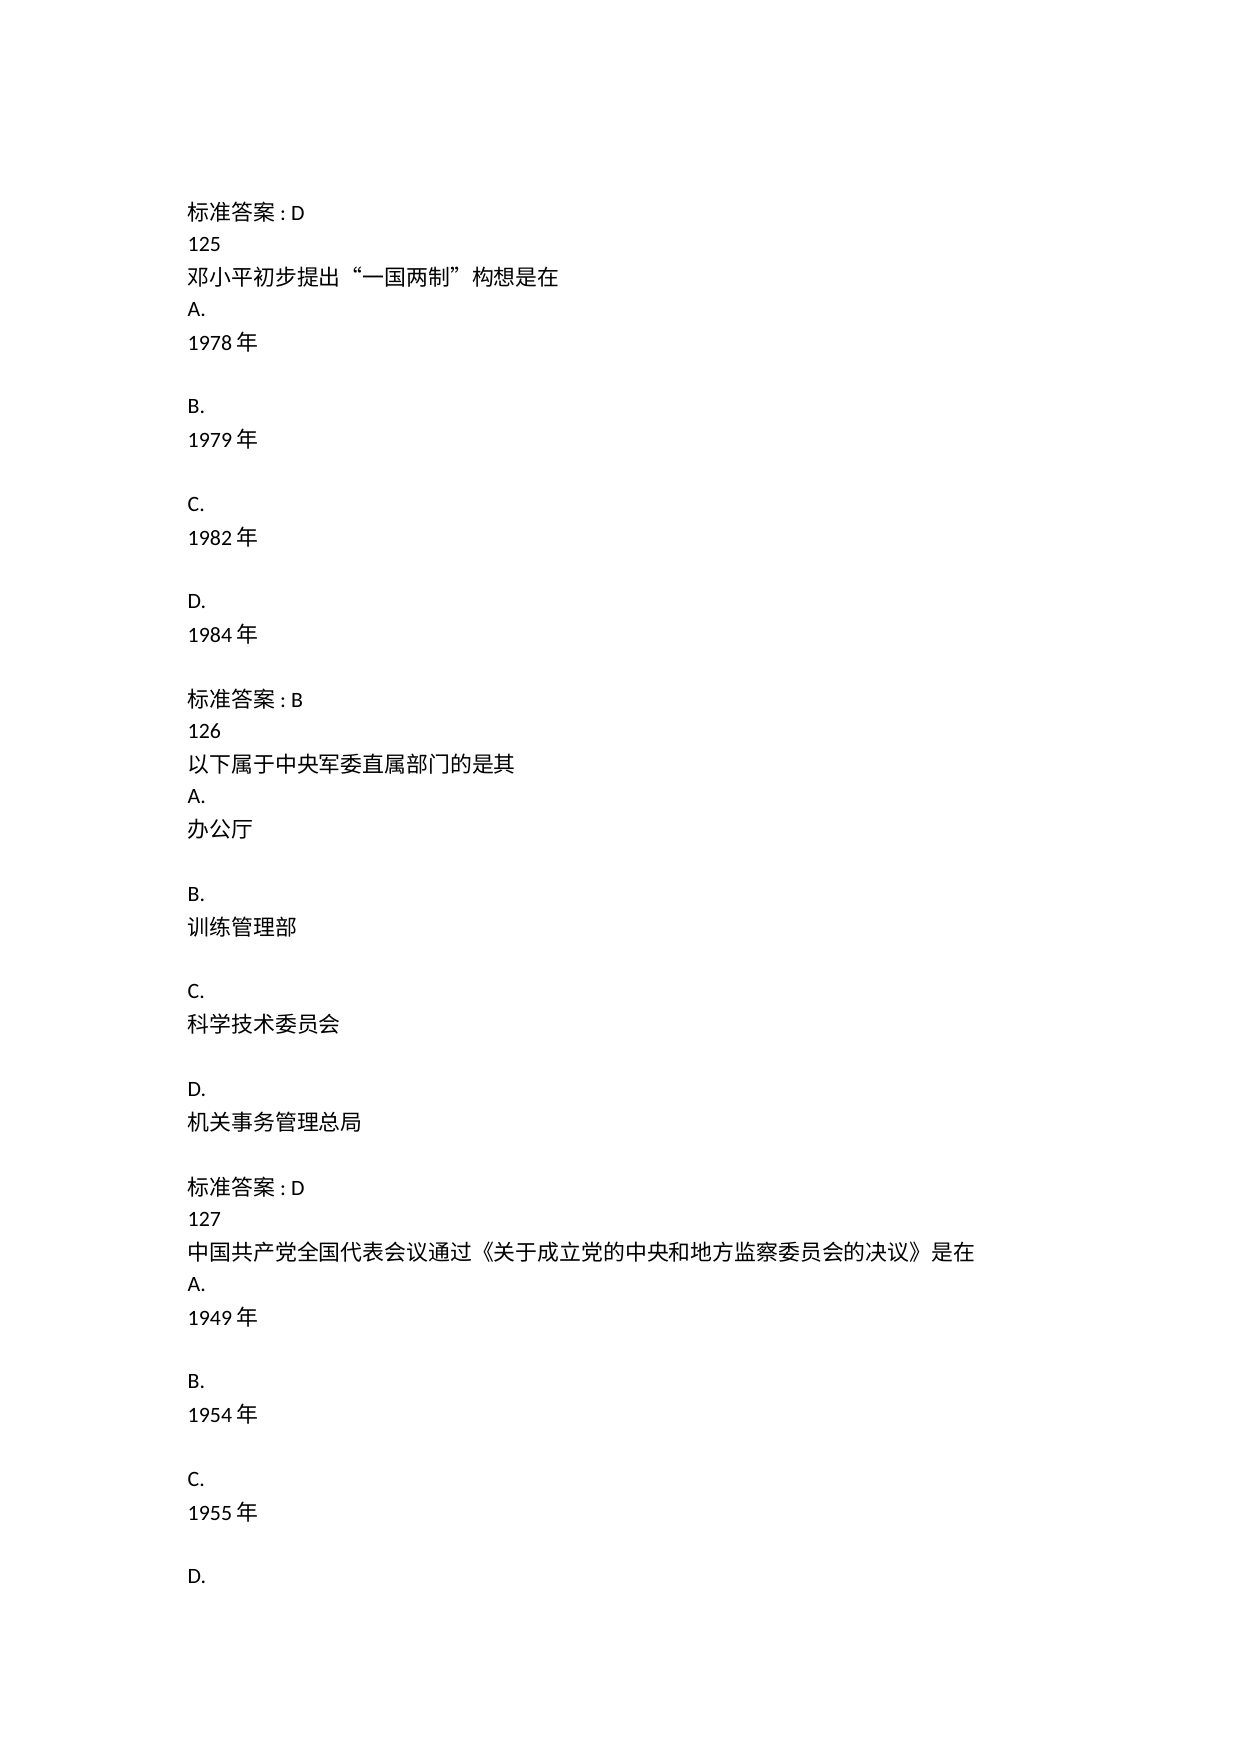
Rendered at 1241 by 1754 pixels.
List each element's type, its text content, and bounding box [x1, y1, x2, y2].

text B. [187, 877, 1053, 909]
text 1954年 [187, 1397, 1053, 1429]
text 办公厅 [187, 812, 1053, 844]
text 1982年 [187, 519, 1053, 552]
text 标准答案 : B [187, 682, 1053, 714]
text 标准答案 : D [187, 1169, 1053, 1202]
text D. [187, 1559, 1053, 1592]
text 以下属于中央军委直属部门的是其 [187, 747, 1053, 779]
text C. [187, 974, 1053, 1007]
text 126 [187, 714, 1053, 747]
text 1979年 [187, 422, 1053, 454]
text D. [187, 584, 1053, 617]
text 训练管理部 [187, 909, 1053, 942]
text 1978年 [187, 324, 1053, 357]
text 中国共产党全国代表会议通过《关于成立党的中央和地方监察委员会的决议》是在 [187, 1234, 1053, 1267]
text 1949年 [187, 1299, 1053, 1332]
text 1984年 [187, 617, 1053, 649]
text C. [187, 1462, 1053, 1494]
text 机关事务管理总局 [187, 1104, 1053, 1137]
text A. [187, 292, 1053, 324]
text D. [187, 1072, 1053, 1104]
text A. [187, 1267, 1053, 1299]
text 科学技术委员会 [187, 1007, 1053, 1039]
text 标准答案 : D [187, 194, 1053, 227]
text B. [187, 1364, 1053, 1397]
text B. [187, 389, 1053, 422]
text C. [187, 487, 1053, 519]
text A. [187, 779, 1053, 812]
text 1955年 [187, 1494, 1053, 1527]
text 127 [187, 1202, 1053, 1234]
text 邓小平初步提出“一国两制”构想是在 [187, 259, 1053, 292]
text 125 [187, 227, 1053, 259]
